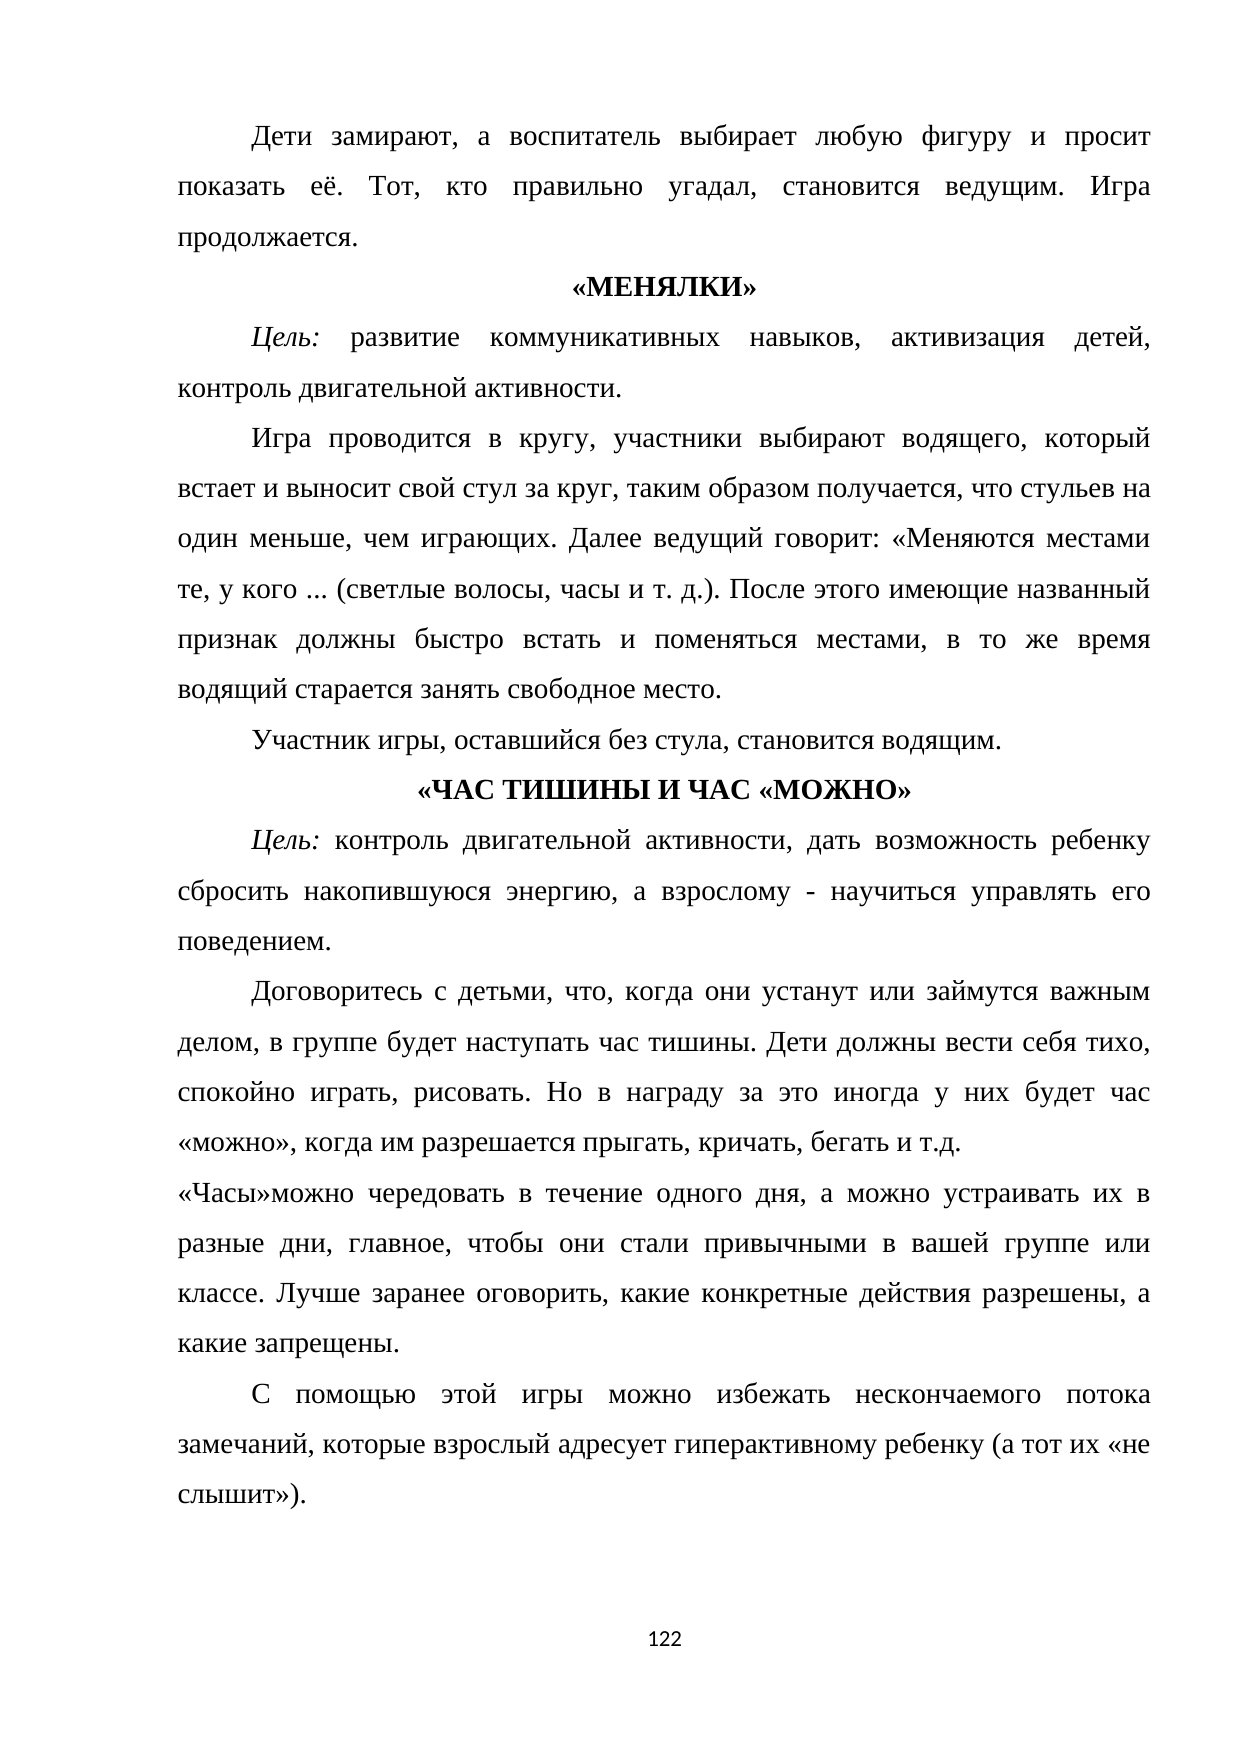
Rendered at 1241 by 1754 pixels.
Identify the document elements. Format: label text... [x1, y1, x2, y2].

text Договоритесь с детьми, что, когда они устанут или займутся важным делом, в группе будет наступать час тишины. Дети должны вести себя тихо, спокойно играть, рисовать. Но в награду за это иногда у них будет час «можно», когда им разрешается прыгать, кричать, бегать и т.д. [177, 973, 1152, 1158]
text «МЕНЯЛКИ» [177, 269, 1152, 303]
text Цель: контроль двигательной активности, дать возможность ребенку сбросить накопившуюся энергию, а взрослому - научиться управлять его поведением. [177, 822, 1152, 957]
text Игра проводится в кругу, участники выбирают водящего, который встает и выносит свой стул за круг, таким образом получается, что стульев на один меньше, чем играющих. Далее ведущий говорит: «Меняются местами те, у кого ... (светлые волосы, часы и т. д.). После этого имеющие названный признак должны быстро встать и поменяться местами, в то же время водящий старается занять свободное место. [177, 420, 1152, 705]
text «Часы»можно чередовать в течение одного дня, а можно устраивать их в разные дни, главное, чтобы они стали привычными в вашей группе или классе. Лучше заранее оговорить, какие конкретные действия разрешены, а какие запрещены. [177, 1175, 1152, 1359]
text Участник игры, оставшийся без стула, становится водящим. [177, 722, 1152, 755]
text «ЧАС ТИШИНЫ И ЧАС «МОЖНО» [177, 772, 1152, 806]
text С помощью этой игры можно избежать нескончаемого потока замечаний, которые взрослый адресует гиперактивному ребенку (а тот их «не слышит»). [177, 1376, 1152, 1510]
text Цель: развитие коммуникативных навыков, активизация детей, контроль двигательной активности. [177, 319, 1152, 403]
text Дети замирают, а воспитатель выбирает любую фигуру и просит показать её. Тот, кто правильно угадал, становится ведущим. Игра продолжается. [177, 118, 1152, 252]
